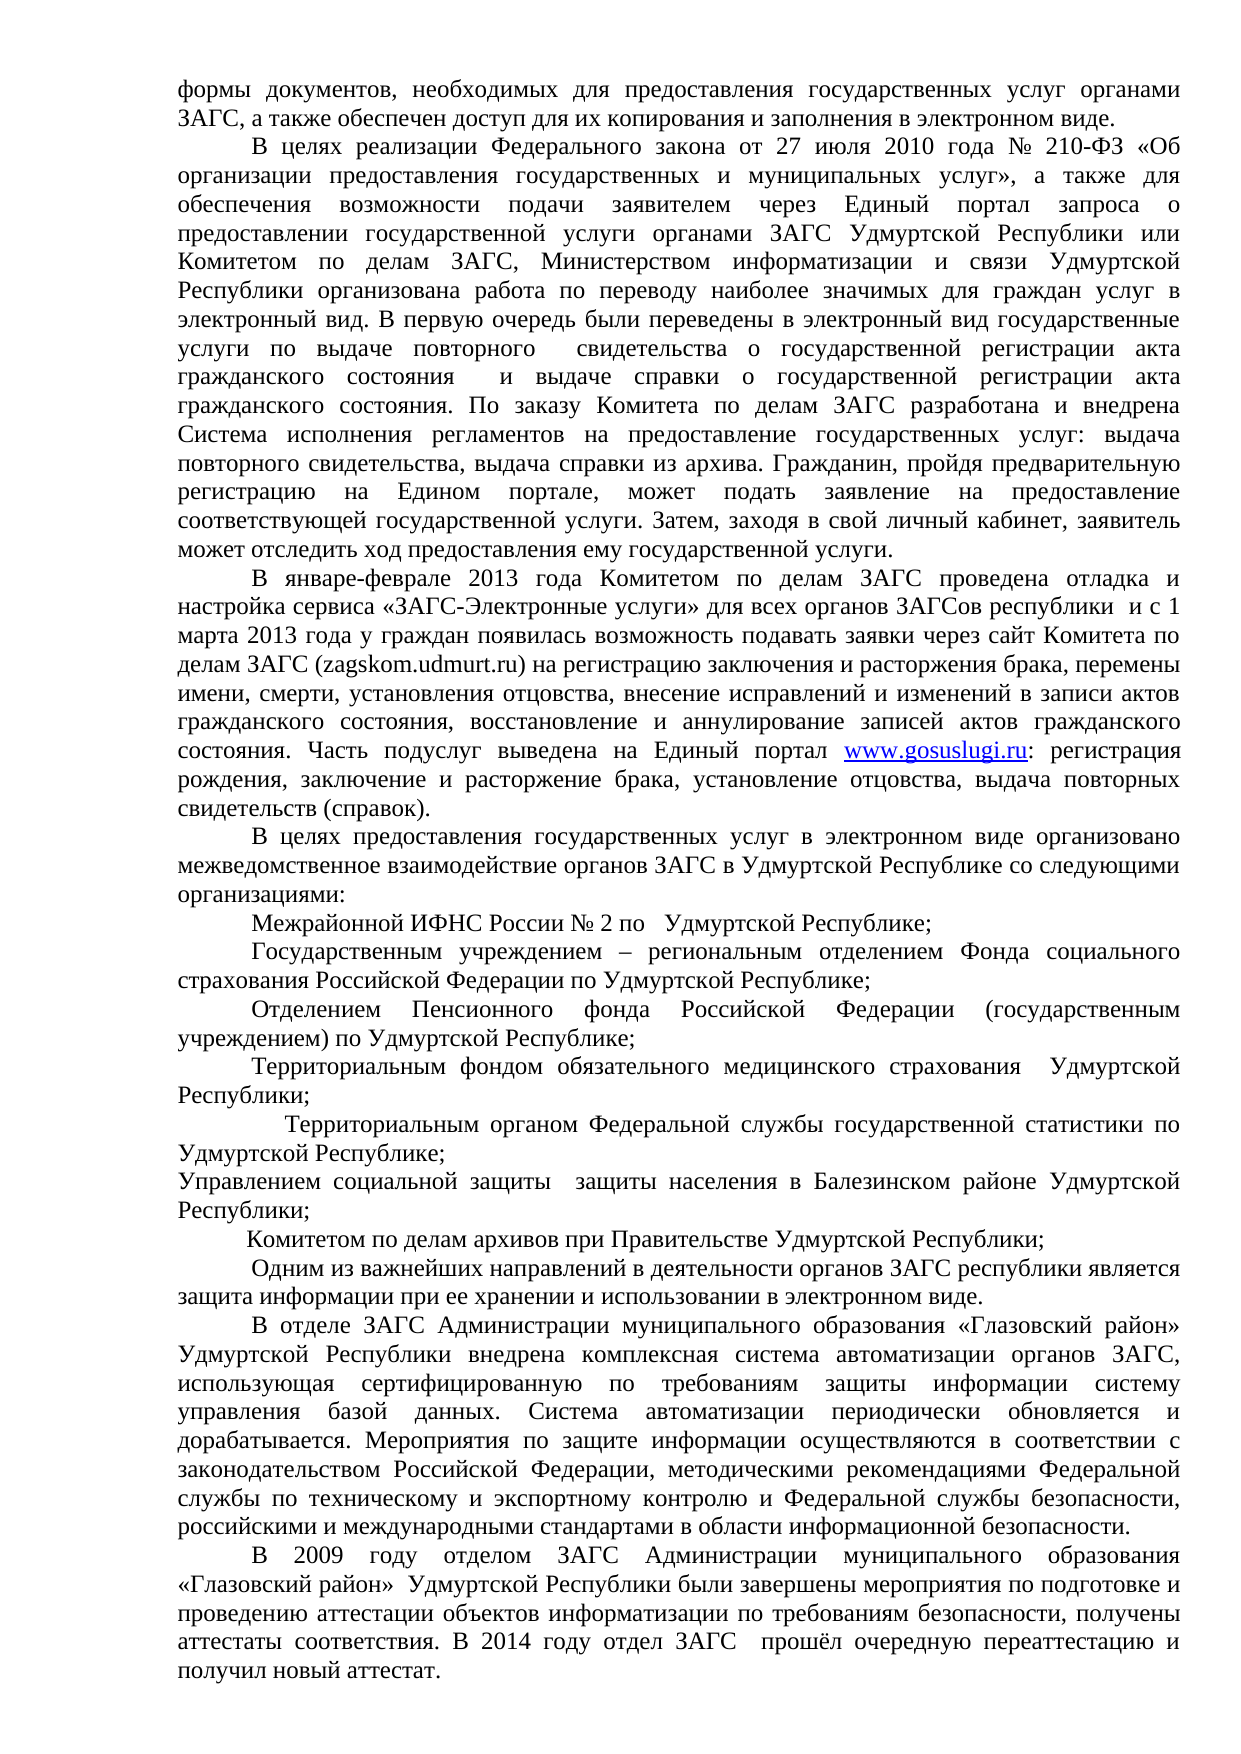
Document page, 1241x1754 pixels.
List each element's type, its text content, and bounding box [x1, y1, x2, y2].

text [177, 74, 1181, 131]
text В целях реализации Федерального закона от 27 июля 2010 года № 210-ФЗ «Об организации предоставления государственных и муниципальных услуг», а также для обеспечения возможности подачи заявителем через Единый портал запроса о предоставлении государственной услуги органами ЗАГС Удмуртской Республики или Комитетом по делам ЗАГС, Министерством информатизации и связи Удмуртской Республики организована работа по переводу наиболее значимых для граждан услуг в электронный вид. В первую очередь были переведены в электронный вид государственные услуги по выдаче повторного свидетельства о государственной регистрации акта гражданского состояния и выдаче справки о государственной регистрации акта гражданского состояния. По заказу Комитета по делам ЗАГС разработана и внедрена Система исполнения регламентов на предоставление государственных услуг: выдача повторного свидетельства, выдача справки из архива. Гражданин, пройдя предварительную регистрацию на Едином портале, может подать заявление на предоставление соответствующей государственной услуги. Затем, заходя в свой личный кабинет, заявитель может отследить ход предоставления ему государственной услуги. [177, 131, 1181, 563]
text Межрайонной ИФНС России № 2 по Удмуртской Республике; [177, 908, 1181, 936]
text В целях предоставления государственных услуг в электронном виде организовано межведомственное взаимодействие органов ЗАГС в Удмуртской Республике со следующими организациями: [177, 821, 1181, 908]
text Управлением социальной защиты защиты населения в Балезинском районе Удмуртской Республики; [177, 1166, 1181, 1224]
text В 2009 году отделом ЗАГС Администрации муниципального образования «Глазовский район» Удмуртской Республики были завершены мероприятия по подготовке и проведению аттестации объектов информатизации по требованиям безопасности, получены аттестаты соответствия. В 2014 году отдел ЗАГС прошёл очередную переаттестацию и получил новый аттестат. [177, 1540, 1181, 1684]
text В отделе ЗАГС Администрации муниципального образования «Глазовский район» Удмуртской Республики внедрена комплексная система автоматизации органов ЗАГС, использующая сертифицированную по требованиям защиты информации систему управления базой данных. Система автоматизации периодически обновляется и дорабатывается. Мероприятия по защите информации осуществляются в соответствии с законодательством Российской Федерации, методическими рекомендациями Федеральной службы по техническому и экспортному контролю и Федеральной службы безопасности, российскими и международными стандартами в области информационной безопасности. [177, 1310, 1181, 1540]
text Территориальным органом Федеральной службы государственной статистики по Удмуртской Республике; [177, 1109, 1181, 1166]
text Одним из важнейших направлений в деятельности органов ЗАГС республики является защита информации при ее хранении и использовании в электронном виде. [177, 1253, 1181, 1310]
text Комитетом по делам архивов при Правительстве Удмуртской Республики; [177, 1224, 1181, 1253]
text Территориальным фондом обязательного медицинского страхования Удмуртской Республики; [177, 1051, 1181, 1109]
text Отделением Пенсионного фонда Российской Федерации (государственным учреждением) по Удмуртской Республике; [177, 994, 1181, 1051]
text Государственным учреждением – региональным отделением Фонда социального страхования Российской Федерации по Удмуртской Республике; [177, 936, 1181, 994]
text В январе-феврале 2013 года Комитетом по делам ЗАГС проведена отладка и настройка сервиса «ЗАГС-Электронные услуги» для всех органов ЗАГСов республики и с 1 марта 2013 года у граждан появилась возможность подавать заявки через сайт Комитета по делам ЗАГС (zagskom.udmurt.ru) на регистрацию заключения и расторжения брака, перемены имени, смерти, установления отцовства, внесение исправлений и изменений в записи актов гражданского состояния, восстановление и аннулирование записей актов гражданского состояния. Часть подуслуг выведена на Единый портал www.gosuslugi.ru: регистрация рождения, заключение и расторжение брака, установление отцовства, выдача повторных свидетельств (справок). [177, 563, 1181, 821]
